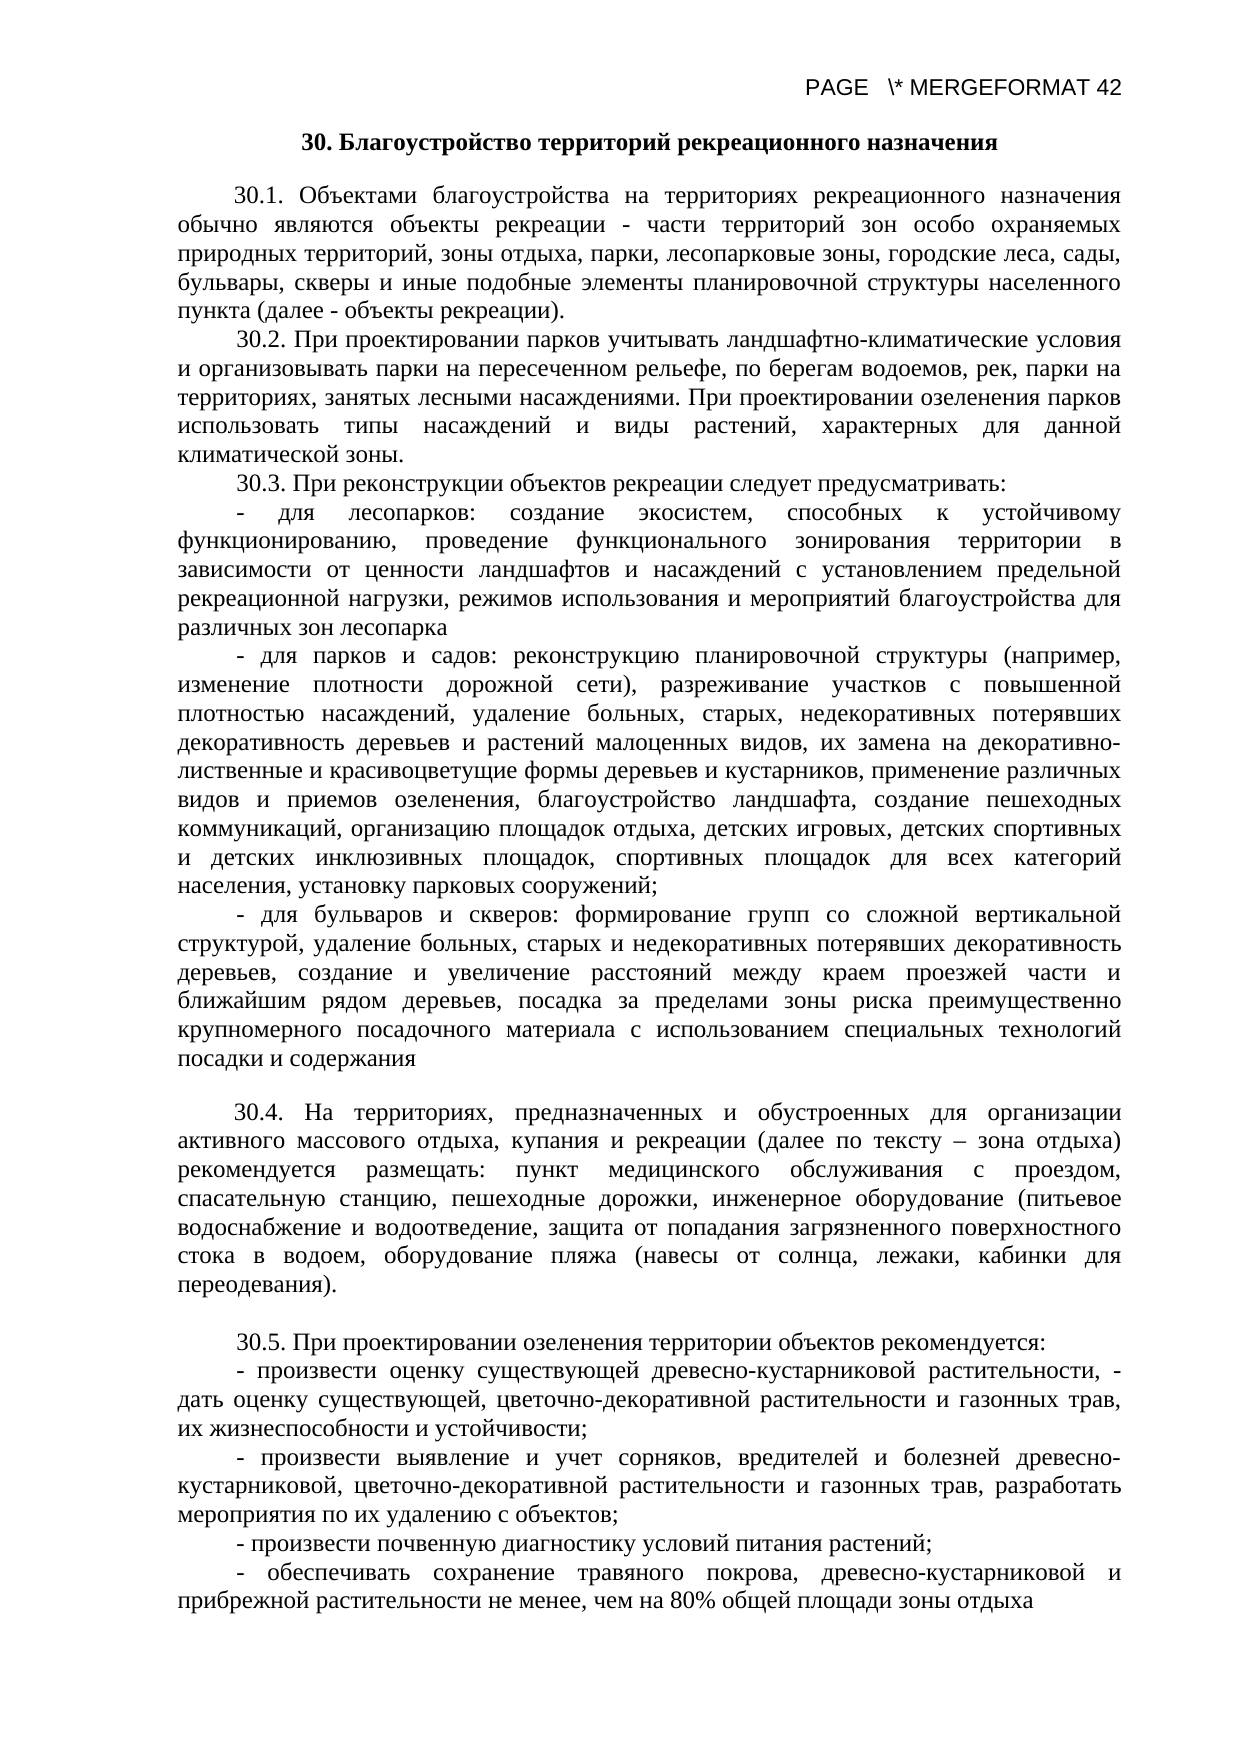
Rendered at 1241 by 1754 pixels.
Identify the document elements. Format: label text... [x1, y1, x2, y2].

text - обеспечивать сохранение травяного покрова, древесно-кустарниковой и прибрежной растительности не менее, чем на 80% общей площади зоны отдыха [177, 1557, 1122, 1614]
text 30. Благоустройство территорий рекреационного назначения [177, 127, 1122, 155]
text - для бульваров и скверов: формирование групп со сложной вертикальной структурой, удаление больных, старых и недекоративных потерявших декоративность деревьев, создание и увеличение расстояний между краем проезжей части и ближайшим рядом деревьев, посадка за пределами зоны риска преимущественно крупномерного посадочного материала с использованием специальных технологий посадки и содержания [177, 899, 1122, 1072]
text 30.5. При проектировании озеленения территории объектов рекомендуется: [177, 1327, 1122, 1355]
text - произвести почвенную диагностику условий питания растений; [177, 1528, 1122, 1557]
text - для парков и садов: реконструкцию планировочной структуры (например, изменение плотности дорожной сети), разреживание участков с повышенной плотностью насаждений, удаление больных, старых, недекоративных потерявших декоративность деревьев и растений малоценных видов, их замена на декоративно-лиственные и красивоцветущие формы деревьев и кустарников, применение различных видов и приемов озеленения, благоустройство ландшафта, создание пешеходных коммуникаций, организацию площадок отдыха, детских игровых, детских спортивных и детских инклюзивных площадок, спортивных площадок для всех категорий населения, установку парковых сооружений; [177, 640, 1122, 899]
text 30.1. Объектами благоустройства на территориях рекреационного назначения обычно являются объекты рекреации - части территорий зон особо охраняемых природных территорий, зоны отдыха, парки, лесопарковые зоны, городские леса, сады, бульвары, скверы и иные подобные элементы планировочной структуры населенного пункта (далее - объекты рекреации). [177, 180, 1122, 324]
text - произвести выявление и учет сорняков, вредителей и болезней древесно-кустарниковой, цветочно-декоративной растительности и газонных трав, разработать мероприятия по их удалению с объектов; [177, 1442, 1122, 1528]
text 30.3. При реконструкции объектов рекреации следует предусматривать: [177, 468, 1122, 497]
text - произвести оценку существующей древесно-кустарниковой растительности, - дать оценку существующей, цветочно-декоративной растительности и газонных трав, их жизнеспособности и устойчивости; [177, 1355, 1122, 1442]
text 30.2. При проектировании парков учитывать ландшафтно-климатические условия и организовывать парки на пересеченном рельефе, по берегам водоемов, рек, парки на территориях, занятых лесными насаждениями. При проектировании озеленения парков использовать типы насаждений и виды растений, характерных для данной климатической зоны. [177, 324, 1122, 468]
text - для лесопарков: создание экосистем, способных к устойчивому функционированию, проведение функционального зонирования территории в зависимости от ценности ландшафтов и насаждений с установлением предельной рекреационной нагрузки, режимов использования и мероприятий благоустройства для различных зон лесопарка [177, 497, 1122, 640]
text 30.4. На территориях, предназначенных и обустроенных для организации активного массового отдыха, купания и рекреации (далее по тексту – зона отдыха) рекомендуется размещать: пункт медицинского обслуживания с проездом, спасательную станцию, пешеходные дорожки, инженерное оборудование (питьевое водоснабжение и водоотведение, защита от попадания загрязненного поверхностного стока в водоем, оборудование пляжа (навесы от солнца, лежаки, кабинки для переодевания). [177, 1097, 1122, 1298]
